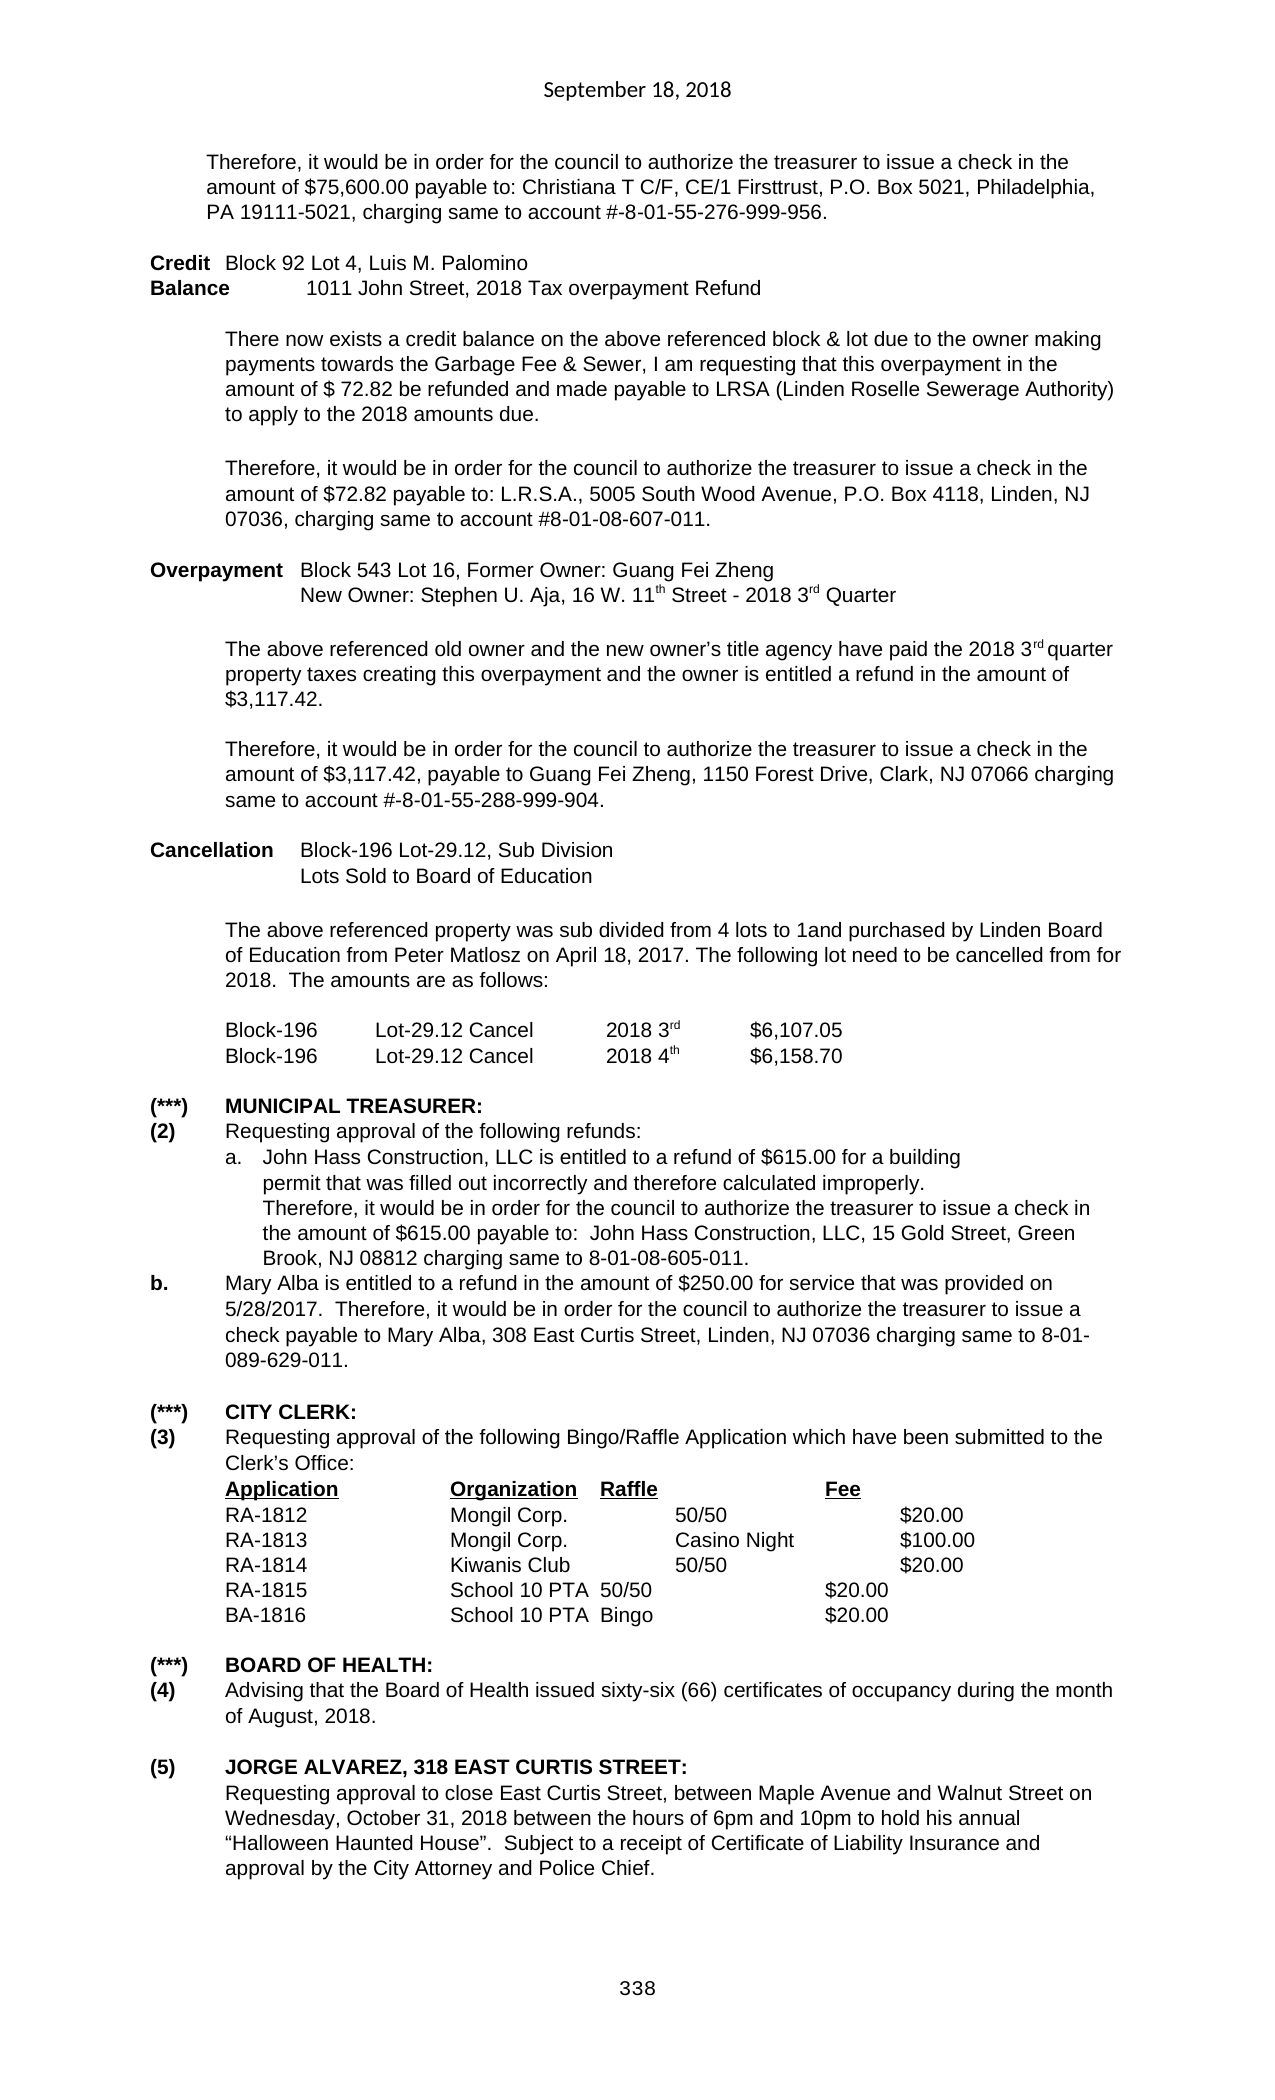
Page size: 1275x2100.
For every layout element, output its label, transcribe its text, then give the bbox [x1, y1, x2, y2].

list Advising that the Board of Health issued sixty-six (66) certificates of occupancy during the month of August, 2018. [150, 1678, 1125, 1728]
text Cancellation Block-196 Lot-29.12, Sub Division [150, 838, 1125, 862]
text RA-1812 Mongil Corp. 50/50 $20.00 [150, 1503, 1125, 1527]
text Therefore, it would be in order for the council to authorize the treasurer to issue a check in the amount of $3,117.42, payable to Guang Fei Zheng, 1150 Forest Drive, Clark, NJ 07066 charging same to account #-8-01-55-288-999-904. [225, 737, 1125, 811]
list JORGE ALVAREZ, 318 EAST CURTIS STREET: [150, 1755, 1125, 1779]
text Therefore, it would be in order for the council to authorize the treasurer to issue a check in the amount of $72.82 payable to: L.R.S.A., 5005 South Wood Avenue, P.O. Box 4118, Linden, NJ 07036, charging same to account #8-01-08-607-011. [225, 456, 1125, 530]
list Requesting approval of the following Bingo/Raffle Application which have been submitted to the Clerk’s Office: [150, 1425, 1125, 1475]
text Block-196 Lot-29.12 Cancel 2018 3rd $6,107.05 [150, 1018, 1125, 1042]
list John Hass Construction, LLC is entitled to a refund of $615.00 for a building [225, 1144, 1125, 1168]
text Overpayment Block 543 Lot 16, Former Owner: Guang Fei Zheng [150, 557, 1125, 581]
text The above referenced old owner and the new owner’s title agency have paid the 2018 3rd quarter property taxes creating this overpayment and the owner is entitled a refund in the amount of $3,117.42. [225, 637, 1125, 711]
text Requesting approval to close East Curtis Street, between Maple Avenue and Walnut Street on Wednesday, October 31, 2018 between the hours of 6pm and 10pm to hold his annual “Halloween Haunted House”. Subject to a receipt of Certificate of Liability Insurance and approval by the City Attorney and Police Chief. [225, 1781, 1125, 1880]
text New Owner: Stephen U. Aja, 16 W. 11th Street - 2018 3rd Quarter [225, 582, 1125, 606]
text The above referenced property was sub divided from 4 lots to 1and purchased by Linden Board of Education from Peter Matlosz on April 18, 2017. The following lot need to be cancelled from for 2018. The amounts are as follows: [225, 918, 1125, 992]
list Application Organization Raffle Fee [225, 1477, 1125, 1501]
text RA-1814 Kiwanis Club 50/50 $20.00 [150, 1553, 1125, 1577]
text There now exists a credit balance on the above referenced block & lot due to the owner making payments towards the Garbage Fee & Sewer, I am requesting that this overpayment in the amount of $ 72.82 be refunded and made payable to LRSA (Linden Roselle Sewerage Authority) to apply to the 2018 amounts due. [225, 326, 1125, 426]
list Requesting approval of the following refunds: [150, 1119, 1125, 1143]
text (***) MUNICIPAL TREASURER: [150, 1094, 1125, 1118]
text Lots Sold to Board of Education [150, 863, 1125, 887]
text Therefore, it would be in order for the council to authorize the treasurer to issue a check in the amount of $75,600.00 payable to: Christiana T C/F, CE/1 Firsttrust, P.O. Box 5021, Philadelphia, PA 19111-5021, charging same to account #-8-01-55-276-999-956. [206, 150, 1125, 224]
text permit that was filled out incorrectly and therefore calculated improperly. [187, 1170, 1125, 1194]
text BA-1816 School 10 PTA Bingo $20.00 [150, 1603, 1125, 1627]
text (***) BOARD OF HEALTH: [150, 1653, 1125, 1677]
text (***) CITY CLERK: [150, 1400, 1125, 1424]
text RA-1813 Mongil Corp. Casino Night $100.00 [150, 1528, 1125, 1552]
text Block-196 Lot-29.12 Cancel 2018 4th $6,158.70 [150, 1043, 1125, 1067]
list Mary Alba is entitled to a refund in the amount of $250.00 for service that was provided on 5/28/2017. Therefore, it would be in order for the council to authorize the treasurer to issue a check payable to Mary Alba, 308 East Curtis Street, Linden, NJ 07036 charging same to 8-01-089-629-011. [150, 1271, 1125, 1372]
text Credit Block 92 Lot 4, Luis M. Palomino [150, 251, 1125, 275]
text Balance 1011 John Street, 2018 Tax overpayment Refund [150, 276, 1125, 300]
text RA-1815 School 10 PTA 50/50 $20.00 [150, 1578, 1125, 1602]
text Therefore, it would be in order for the council to authorize the treasurer to issue a check in the amount of $615.00 payable to: John Hass Construction, LLC, 15 Gold Street, Green Brook, NJ 08812 charging same to 8-01-08-605-011. [262, 1196, 1125, 1270]
